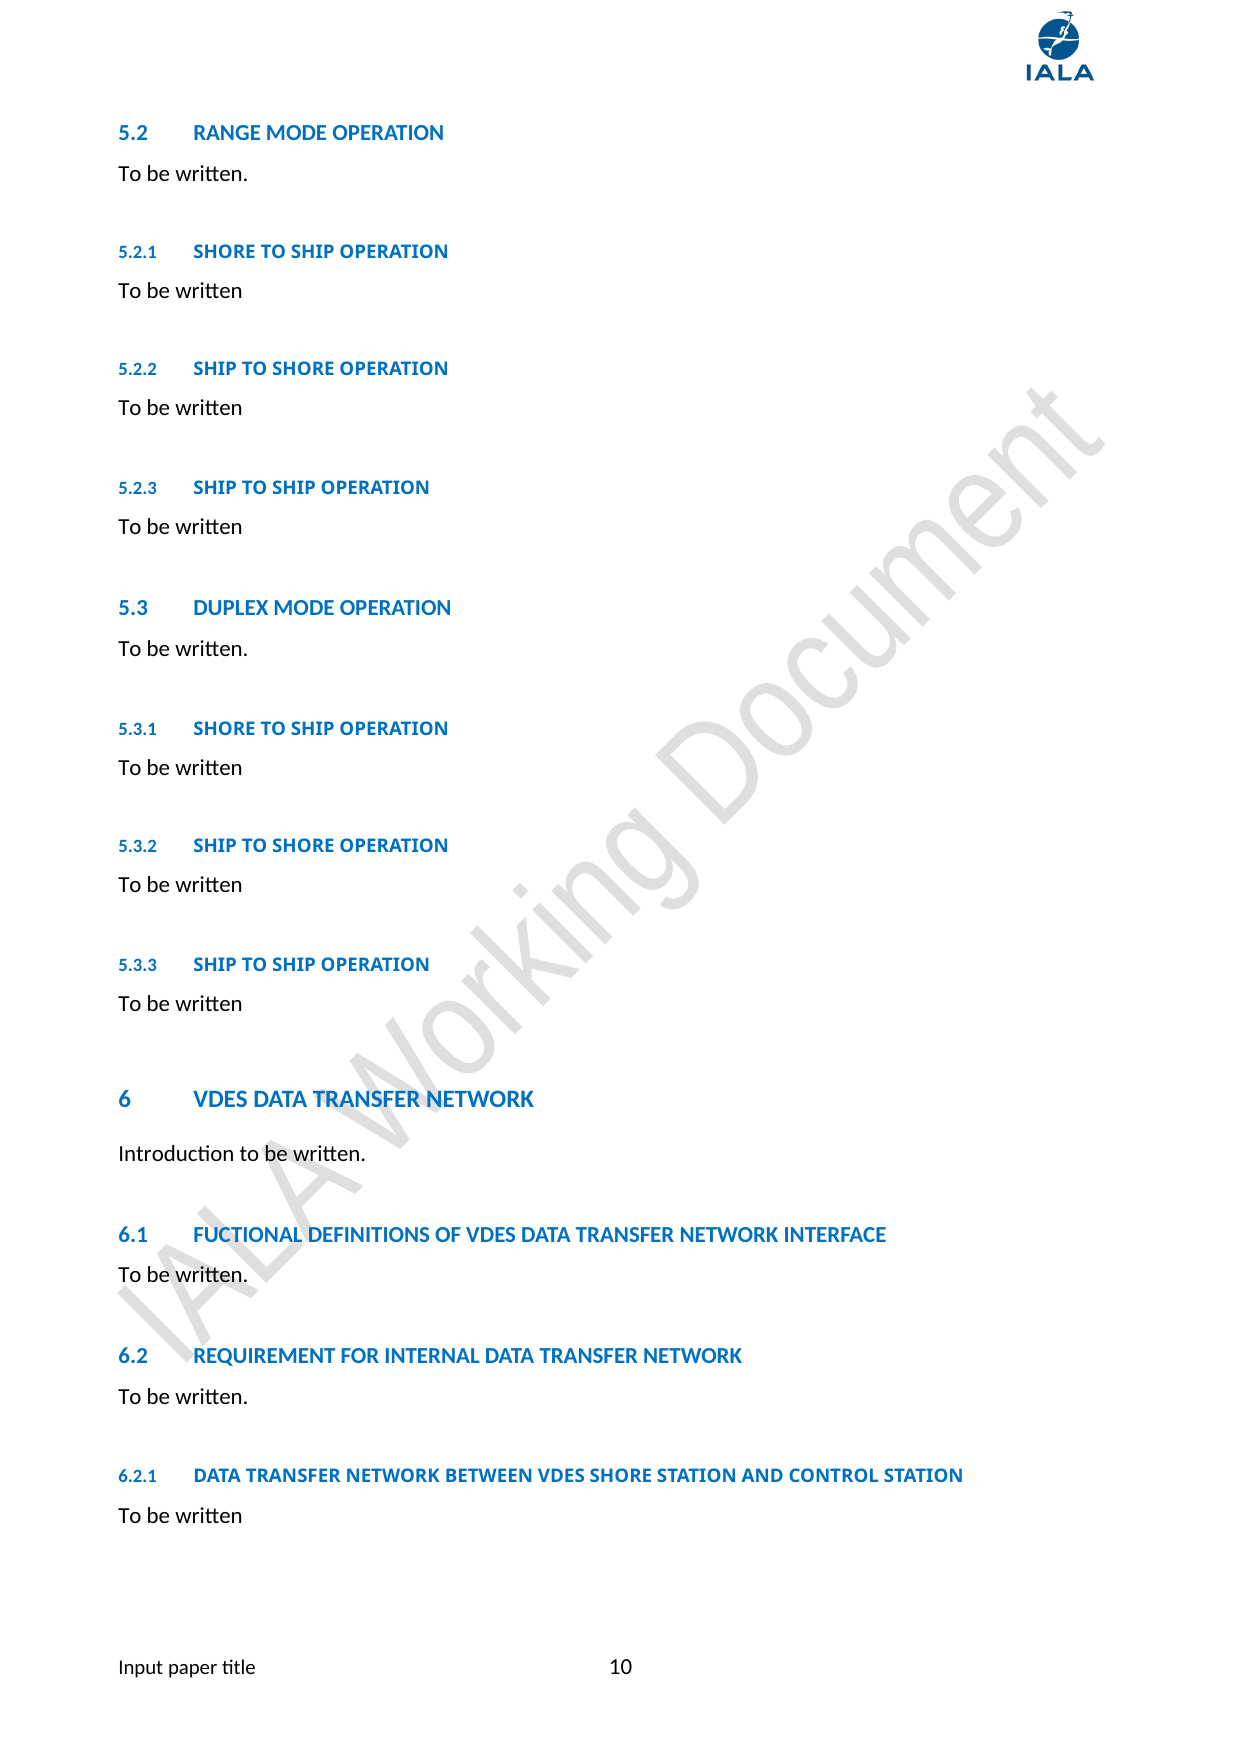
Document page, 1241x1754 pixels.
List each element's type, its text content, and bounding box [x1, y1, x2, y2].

text To be written [118, 276, 1122, 304]
subtitle 5.3.2 sHIP TO SHORE OPERATION [118, 832, 1122, 858]
text To be written. [118, 1382, 1122, 1410]
subtitle 5.3.1 shore to ship operation [118, 715, 1122, 741]
text To be written. [118, 159, 1122, 187]
subtitle 5.3 DUPLEX MODE OPERATION [118, 593, 1122, 622]
text To be written. [118, 1260, 1122, 1288]
subtitle 6.1 Fuctional definitions of vdes data transfer network interface [118, 1220, 1122, 1248]
picture [1011, 3, 1106, 96]
text To be written [118, 753, 1122, 781]
subtitle 6.2 requirement for internal data transfer network [118, 1341, 1122, 1369]
subtitle 5.2.1 shore to ship operation [118, 238, 1122, 263]
text To be written [118, 512, 1122, 541]
text To be written. [118, 634, 1122, 662]
text Introduction to be written. [118, 1139, 1122, 1167]
text To be written [118, 393, 1122, 421]
text To be written [118, 871, 1122, 898]
subtitle 6.2.1 Data transfer network between vdes shore station and control station [118, 1463, 1122, 1488]
subtitle 5.2 RANGE MODE OPERATION [118, 118, 1122, 146]
subtitle 5.2.3 sHIP TO SHIP OPERATION [118, 474, 1122, 500]
text To be written [118, 989, 1122, 1018]
subtitle 5.2.2 sHIP TO SHORE OPERATION [118, 355, 1122, 381]
subtitle 5.3.3 sHIP TO SHIP OPERATION [118, 952, 1122, 977]
subtitle 6 vdes dATA TRANSFER NETWORK [118, 1083, 1122, 1114]
text To be written [118, 1501, 1122, 1529]
